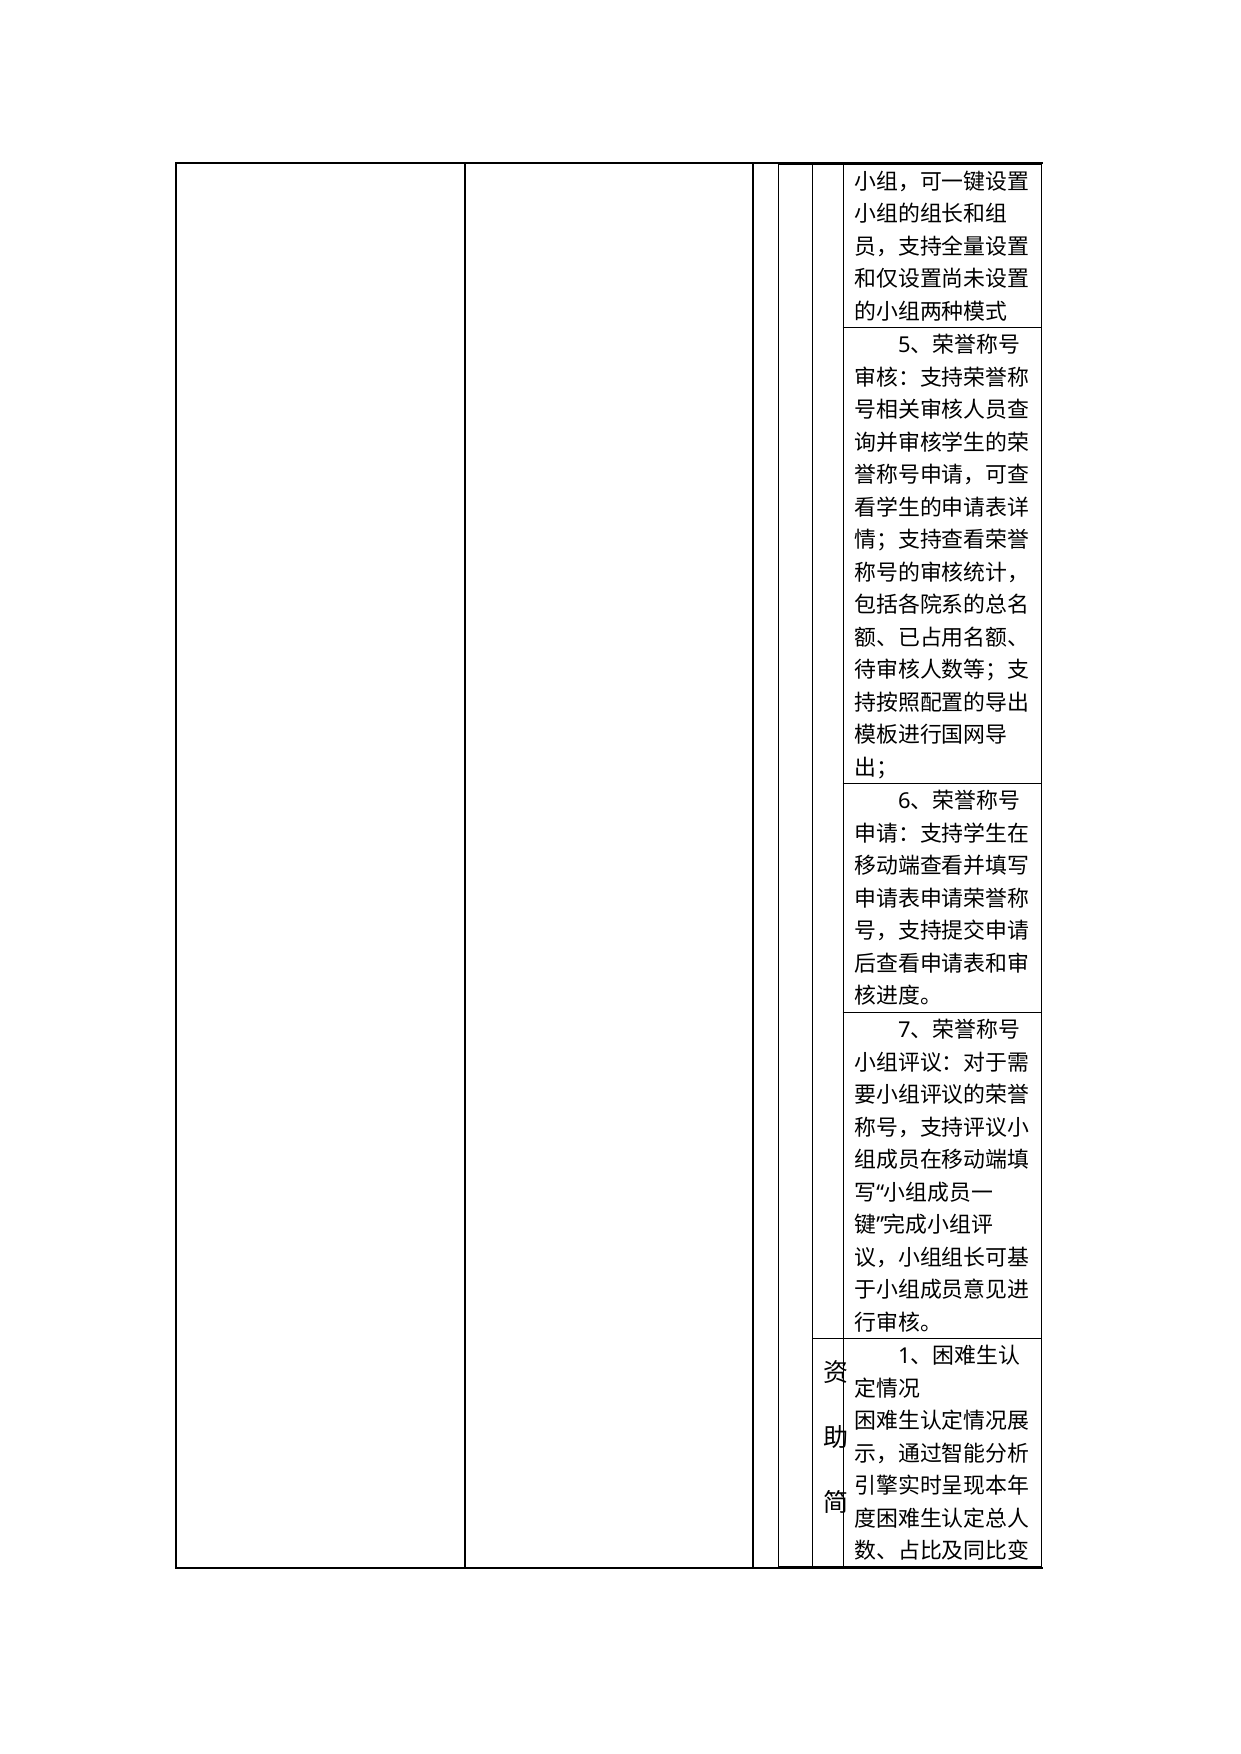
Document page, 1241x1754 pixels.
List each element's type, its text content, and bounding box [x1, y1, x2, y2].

table_cell [813, 165, 843, 1338]
table_cell [779, 165, 812, 1566]
table_cell [844, 328, 1041, 783]
table_cell [844, 1339, 1041, 1566]
table_cell [844, 1013, 1041, 1338]
table_cell [754, 164, 778, 1567]
table_cell [466, 164, 752, 1567]
table_cell [844, 165, 1041, 327]
table_cell [813, 1339, 843, 1566]
table_cell [844, 784, 1041, 1012]
table_cell 1 [177, 164, 464, 1567]
